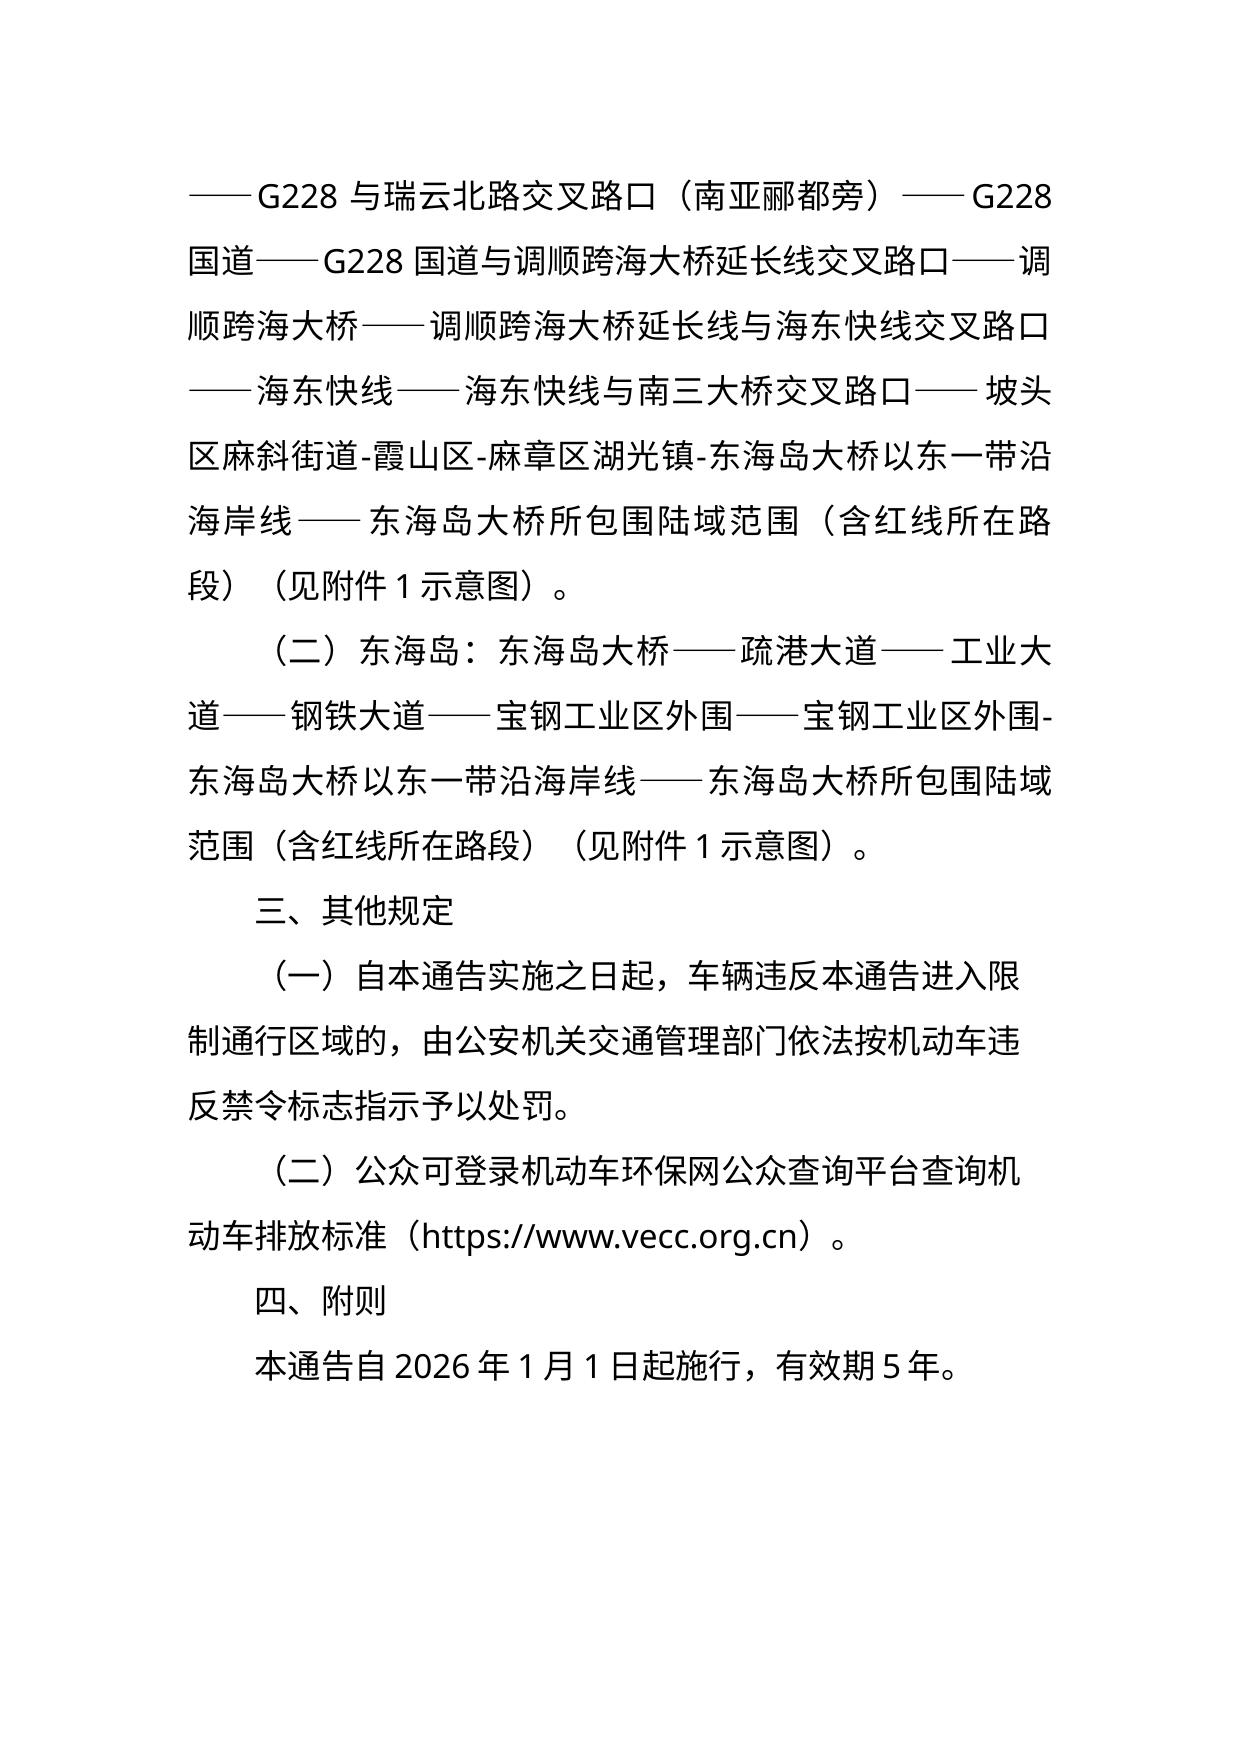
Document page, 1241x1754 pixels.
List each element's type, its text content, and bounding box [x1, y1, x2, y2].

text （一）自本通告实施之日起，车辆违反本通告进入限制通行区域的，由公安机关交通管理部门依法按机动车违反禁令标志指示予以处罚。 [187, 942, 1053, 1137]
list 四、附则 [187, 1267, 1053, 1332]
text 本通告自2026年1月1日起施行，有效期5年。 [187, 1332, 1053, 1397]
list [187, 162, 1053, 617]
list （二）东海岛：东海岛大桥——疏港大道——工业大道——钢铁大道——宝钢工业区外围——宝钢工业区外围-东海岛大桥以东一带沿海岸线——东海岛大桥所包围陆域范围（含红线所在路段）（见附件1示意图）。 [187, 617, 1053, 877]
text （二）公众可登录机动车环保网公众查询平台查询机动车排放标准（https://www.vecc.org.cn）。 [187, 1137, 1053, 1267]
list 三、其他规定 [187, 877, 1053, 942]
